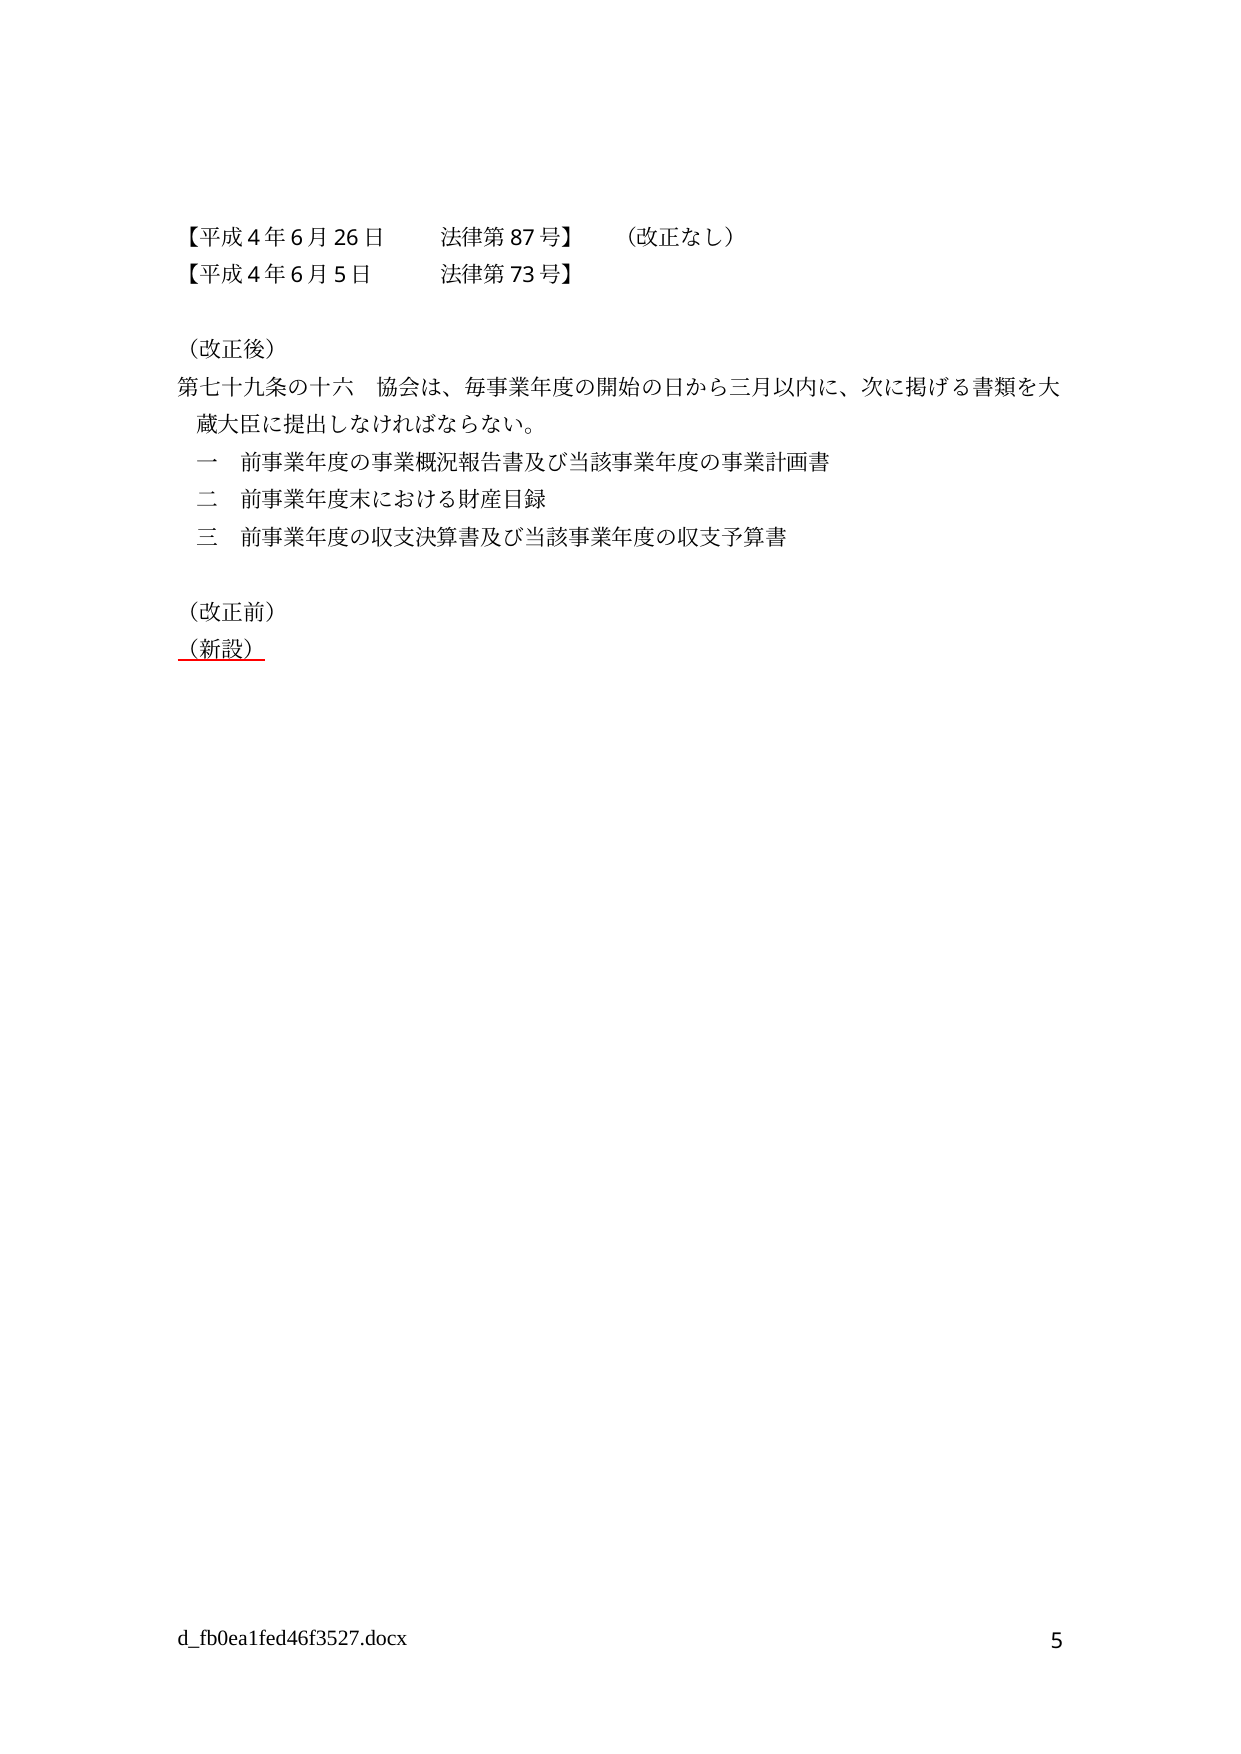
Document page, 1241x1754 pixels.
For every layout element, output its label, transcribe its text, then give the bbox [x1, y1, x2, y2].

text 一 前事業年度の事業概況報告書及び当該事業年度の事業計画書 [196, 442, 1063, 479]
text 二 前事業年度末における財産目録 [196, 479, 1063, 517]
text （改正後） [177, 329, 1063, 367]
text （改正前） [177, 592, 1063, 629]
text 第七十九条の十六 協会は、毎事業年度の開始の日から三月以内に、次に掲げる書類を大蔵大臣に提出しなければならない。 [177, 367, 1063, 442]
text 三 前事業年度の収支決算書及び当該事業年度の収支予算書 [196, 517, 1063, 554]
text 【平成4年6月5日 法律第73号】 [177, 254, 1063, 292]
text （新設） [177, 629, 1063, 667]
text 【平成4年6月26日 法律第87号】 （改正なし） [177, 217, 1063, 254]
